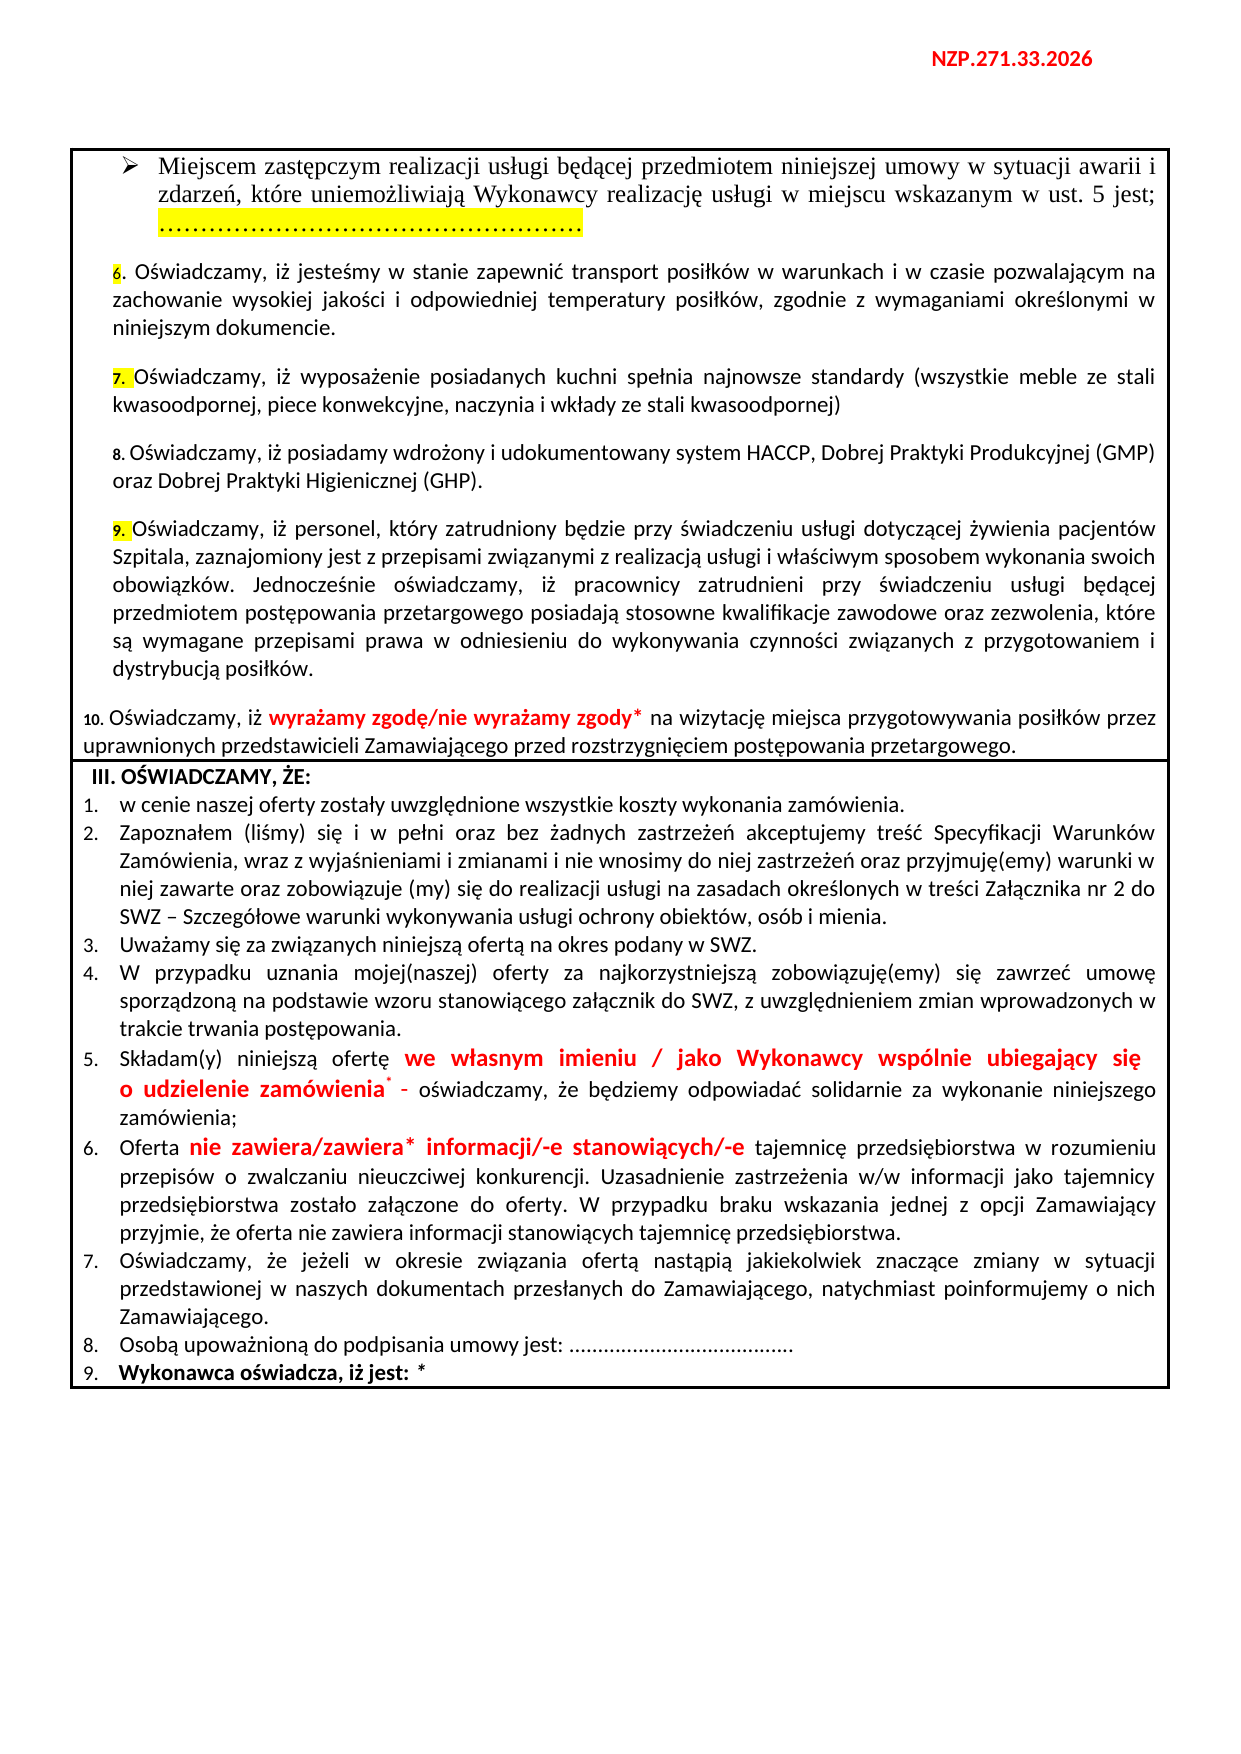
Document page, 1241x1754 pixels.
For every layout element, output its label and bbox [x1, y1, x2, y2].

table_cell [73, 151, 1167, 759]
table_cell [73, 762, 1167, 1386]
